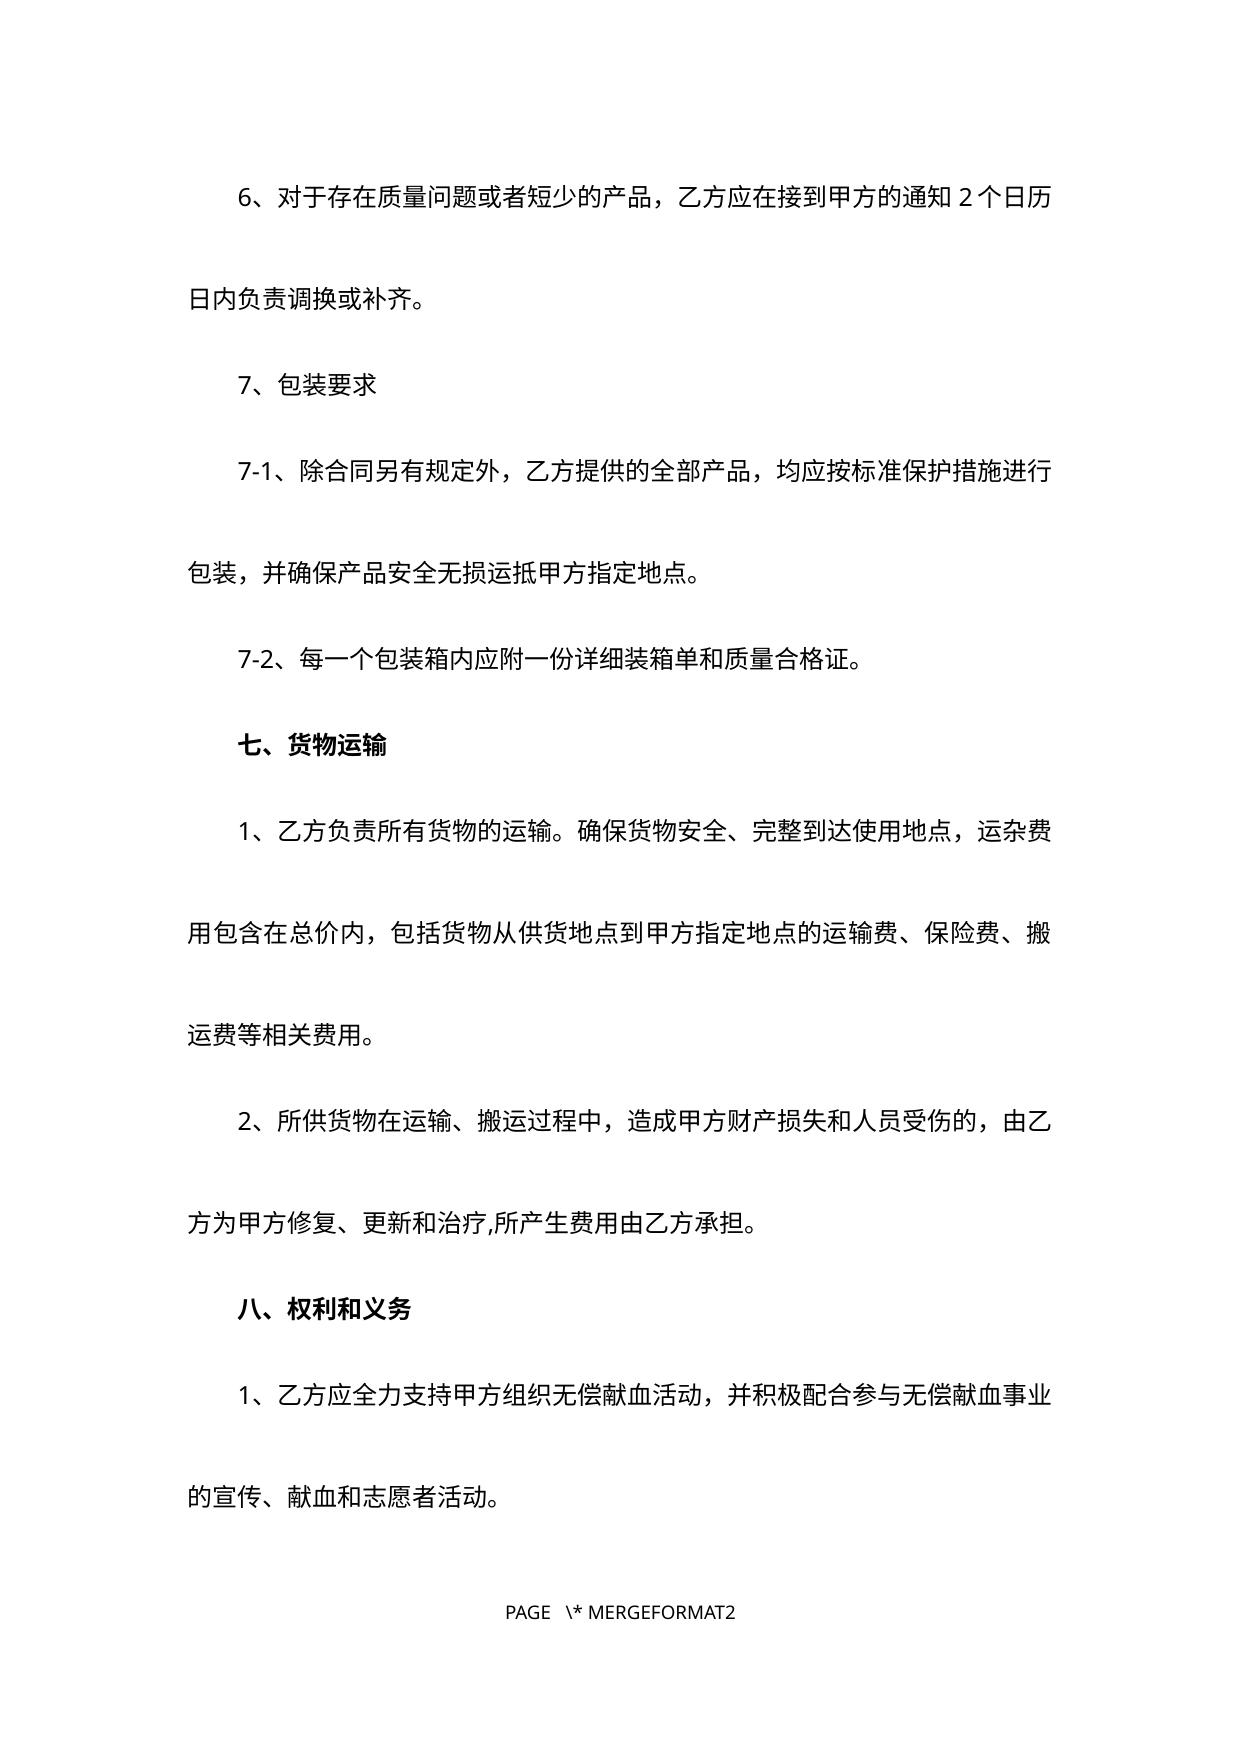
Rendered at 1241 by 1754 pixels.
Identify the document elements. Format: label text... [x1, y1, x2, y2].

text 1、乙方负责所有货物的运输。确保货物安全、完整到达使用地点，运杂费用包含在总价内，包括货物从供货地点到甲方指定地点的运输费、保险费、搬运费等相关费用。 [187, 796, 1053, 1067]
text 7、包装要求 [187, 349, 1053, 417]
text 1、乙方应全力支持甲方组织无偿献血活动，并积极配合参与无偿献血事业的宣传、献血和志愿者活动。 [187, 1359, 1053, 1529]
text 七、货物运输 [187, 709, 1053, 777]
text 八、权利和义务 [187, 1273, 1053, 1341]
text 6、对于存在质量问题或者短少的产品，乙方应在接到甲方的通知2个日历日内负责调换或补齐。 [187, 162, 1053, 331]
text 7-1、除合同另有规定外，乙方提供的全部产品，均应按标准保护措施进行包装，并确保产品安全无损运抵甲方指定地点。 [187, 436, 1053, 605]
text 7-2、每一个包装箱内应附一份详细装箱单和质量合格证。 [187, 623, 1053, 691]
text 2、所供货物在运输、搬运过程中，造成甲方财产损失和人员受伤的，由乙方为甲方修复、更新和治疗,所产生费用由乙方承担。 [187, 1085, 1053, 1255]
